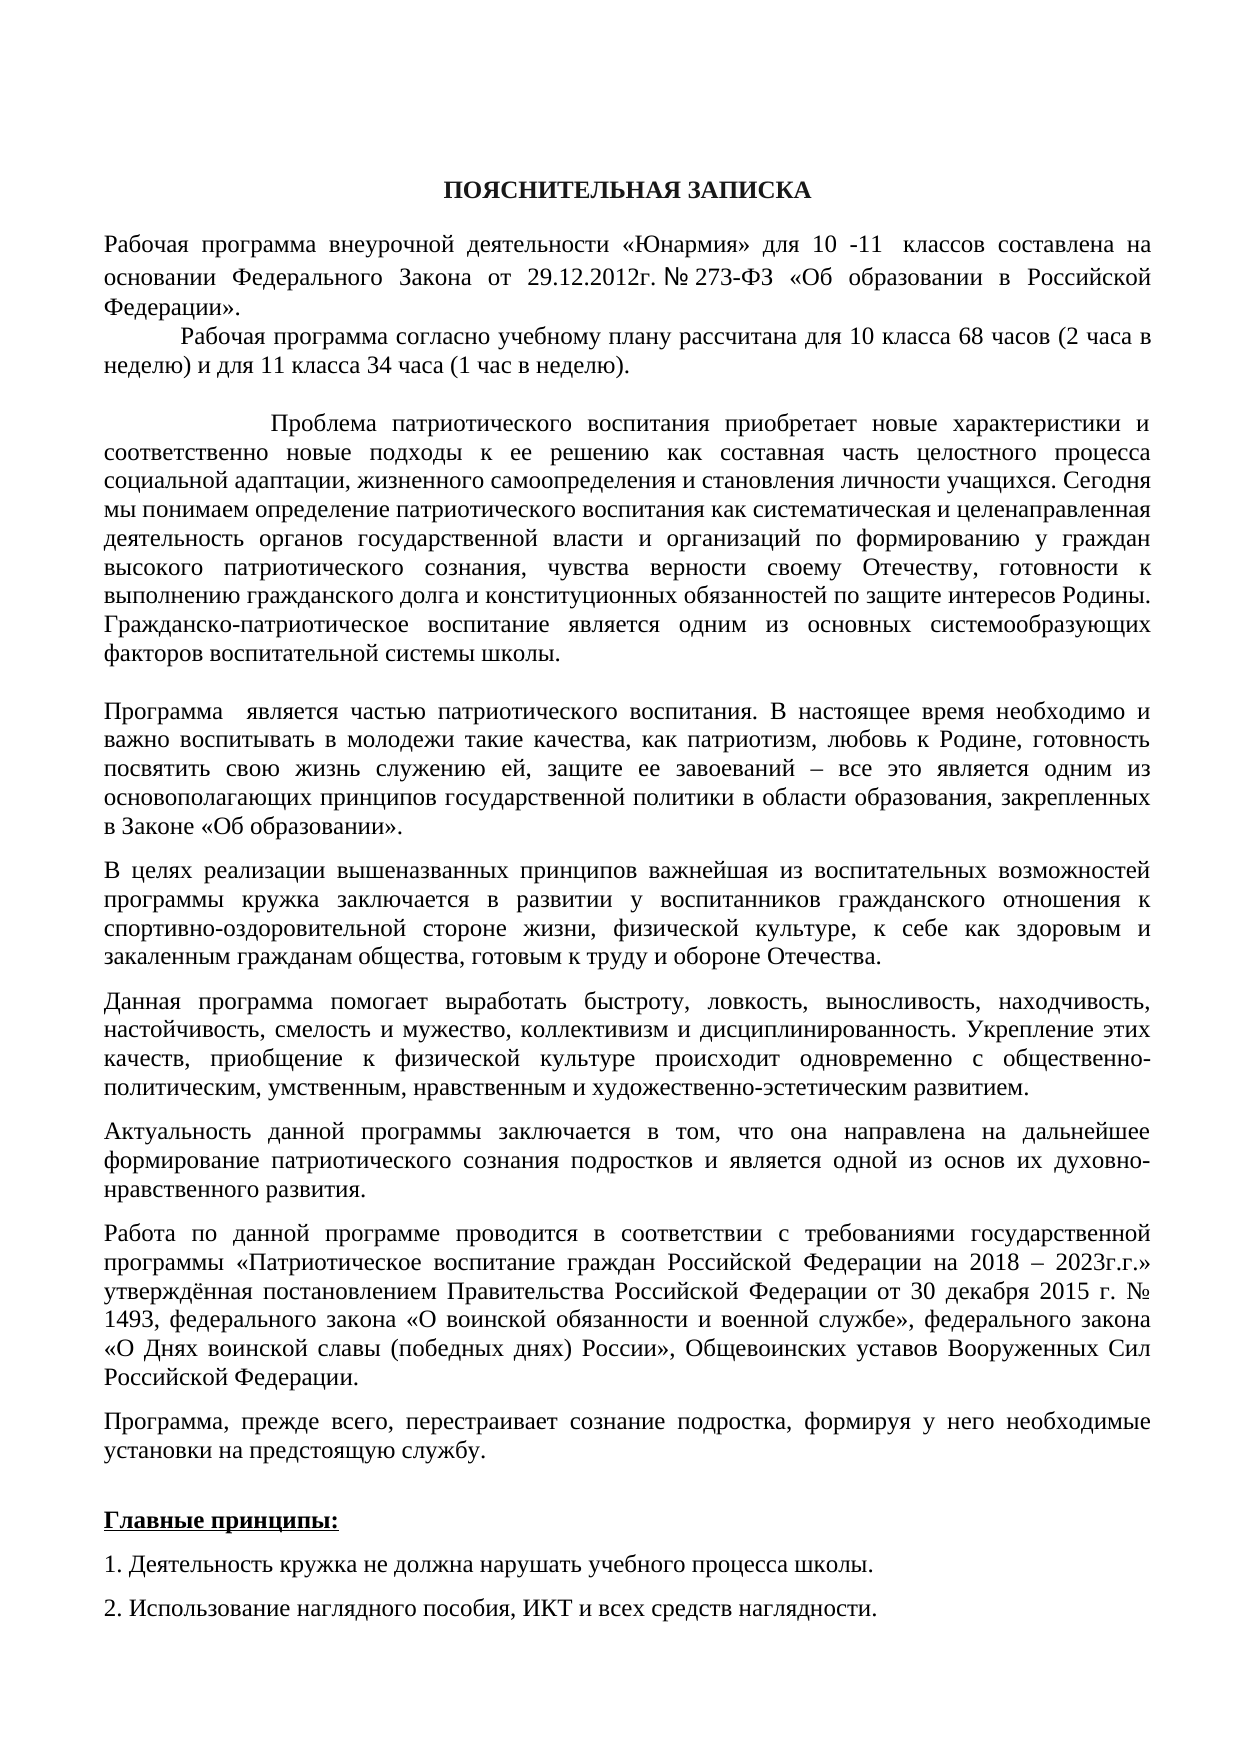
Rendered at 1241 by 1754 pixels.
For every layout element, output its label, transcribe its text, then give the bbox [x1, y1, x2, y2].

text Главные принципы: [103, 1505, 1152, 1533]
text 2. Использование наглядного пособия, ИКТ и всех средств наглядности. [103, 1593, 1152, 1622]
text Проблема патриотического воспитания приобретает новые характеристики и соответственно новые подходы к ее решению как составная часть целостного процесса социальной адаптации, жизненного самоопределения и становления личности учащихся. Сегодня мы понимаем определение патриотического воспитания как систематическая и целенаправленная деятельность органов государственной власти и организаций по формированию у граждан высокого патриотического сознания, чувства верности своему Отечеству, готовности к выполнению гражданского долга и конституционных обязанностей по защите интересов Родины. Гражданско-патриотическое воспитание является одним из основных системообразующих факторов воспитательной системы школы. [103, 408, 1152, 667]
text Рабочая программа согласно учебному плану рассчитана для 10 класса 68 часов (2 часа в неделю) и для 11 класса 34 часа (1 час в неделю). [103, 321, 1152, 379]
text Программа, прежде всего, перестраивает сознание подростка, формируя у него необходимые установки на предстоящую службу. [103, 1406, 1152, 1464]
text В целях реализации вышеназванных принципов важнейшая из воспитательных возможностей программы кружка заключается в развитии у воспитанников гражданского отношения к спортивно-оздоровительной стороне жизни, физической культуре, к себе как здоровым и закаленным гражданам общества, готовым к труду и обороне Отечества. [103, 855, 1152, 970]
text Рабочая программа внеурочной деятельности «Юнармия» для 10 -11 классов составлена на основании Федерального Закона от 29.12.2012г. № 273-ФЗ «Об образовании в Российской Федерации». [103, 229, 1152, 321]
text Работа по данной программе проводится в соответствии с требованиями государственной программы «Патриотическое воспитание граждан Российской Федерации на 2018 – 2023г.г.» утверждённая постановлением Правительства Российской Федерации от 30 декабря 2015 г. № 1493, федерального закона «О воинской обязанности и военной службе», федерального закона «О Днях воинской славы (победных днях) России», Общевоинских уставов Вооруженных Сил Российской Федерации. [103, 1218, 1152, 1391]
text Программа является частью патриотического воспитания. В настоящее время необходимо и важно воспитывать в молодежи такие качества, как патриотизм, любовь к Родине, готовность посвятить свою жизнь служению ей, защите ее завоеваний – все это является одним из основополагающих принципов государственной политики в области образования, закрепленных в Законе «Об образовании». [103, 696, 1152, 839]
text Данная программа помогает выработать быстроту, ловкость, выносливость, находчивость, настойчивость, смелость и мужество, коллективизм и дисциплинированность. Укрепление этих качеств, приобщение к физической культуре происходит одновременно с общественно-политическим, умственным, нравственным и художественно-эстетическим развитием. [103, 986, 1152, 1101]
text ПОЯСНИТЕЛЬНАЯ ЗАПИСКА [103, 176, 1152, 204]
text Актуальность данной программы заключается в том, что она направлена на дальнейшее формирование патриотического сознания подростков и является одной из основ их духовно-нравственного развития. [103, 1116, 1152, 1203]
text 1. Деятельность кружка не должна нарушать учебного процесса школы. [103, 1549, 1152, 1578]
